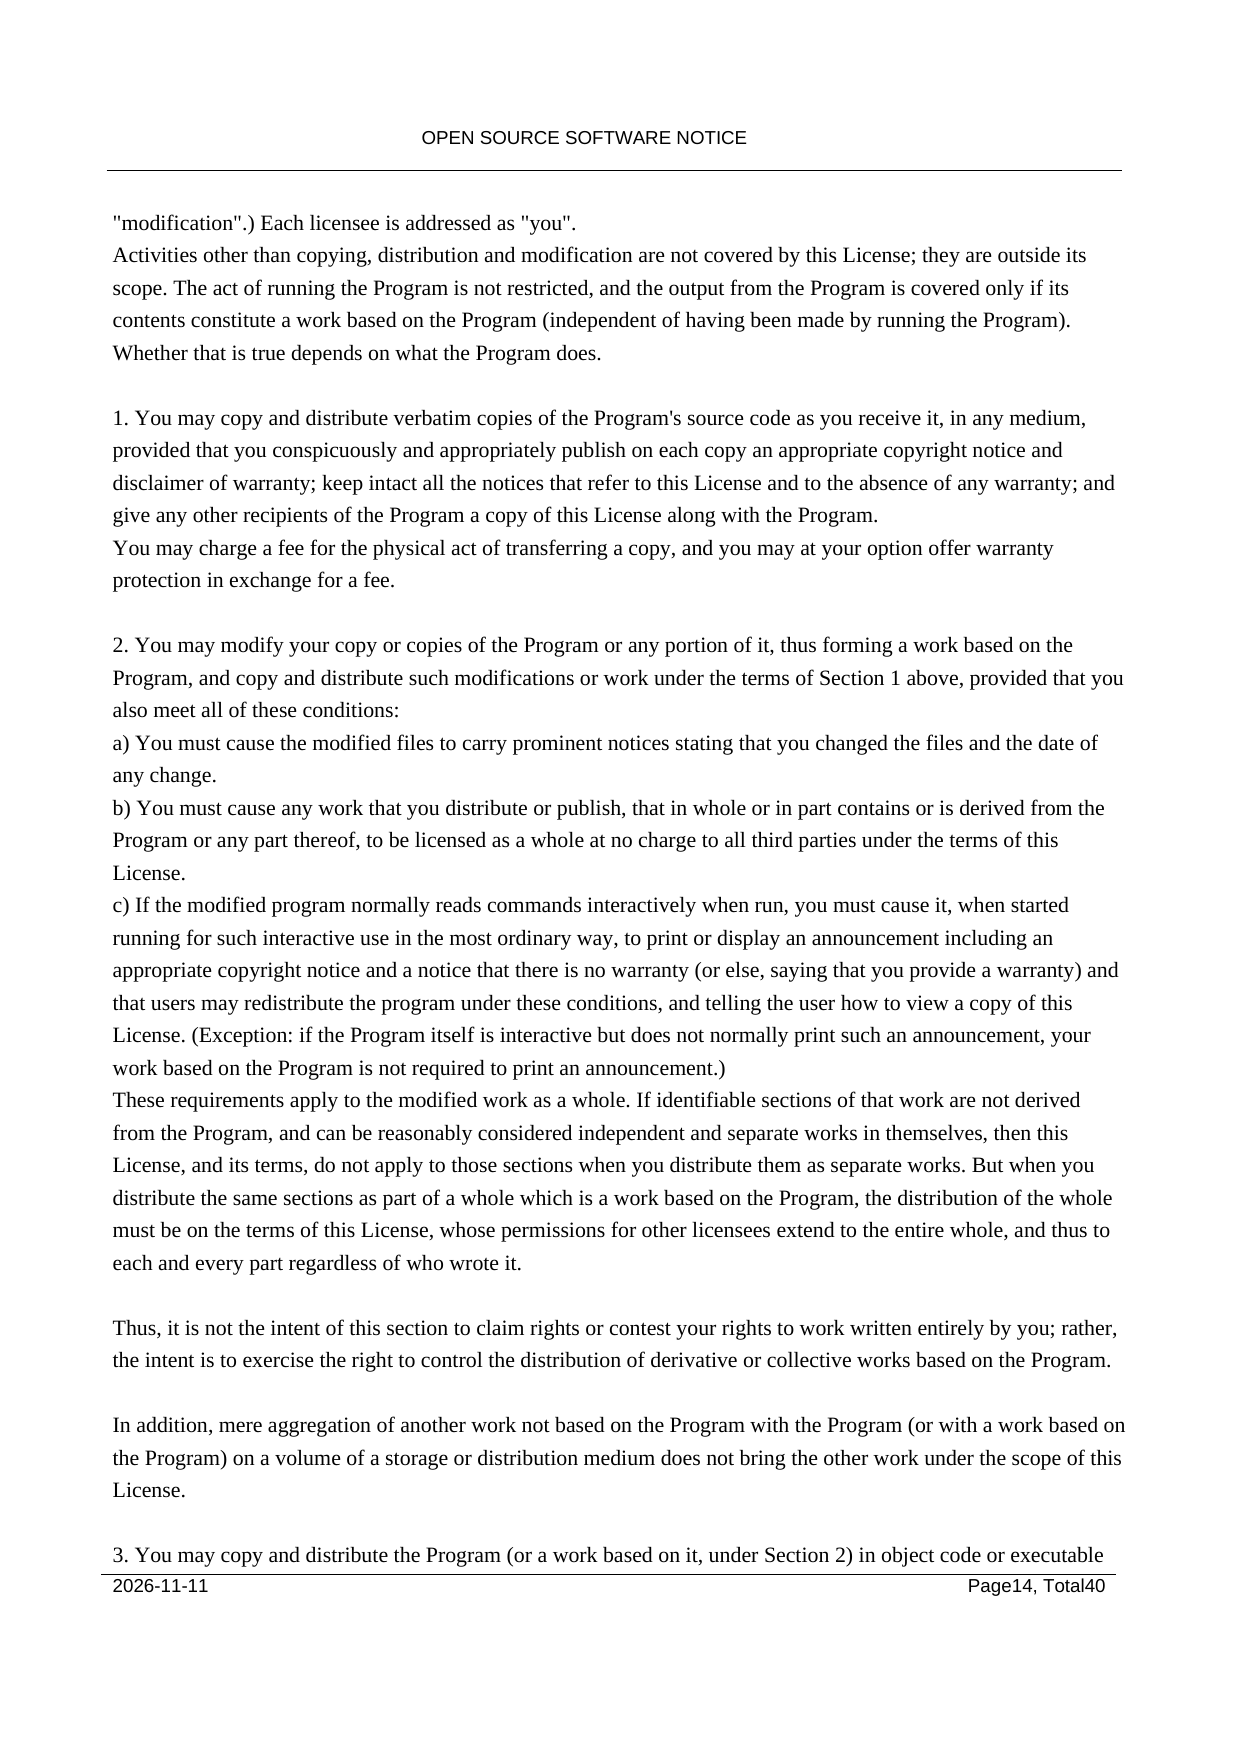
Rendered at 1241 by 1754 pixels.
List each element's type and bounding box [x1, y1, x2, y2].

text [112, 206, 1128, 1571]
